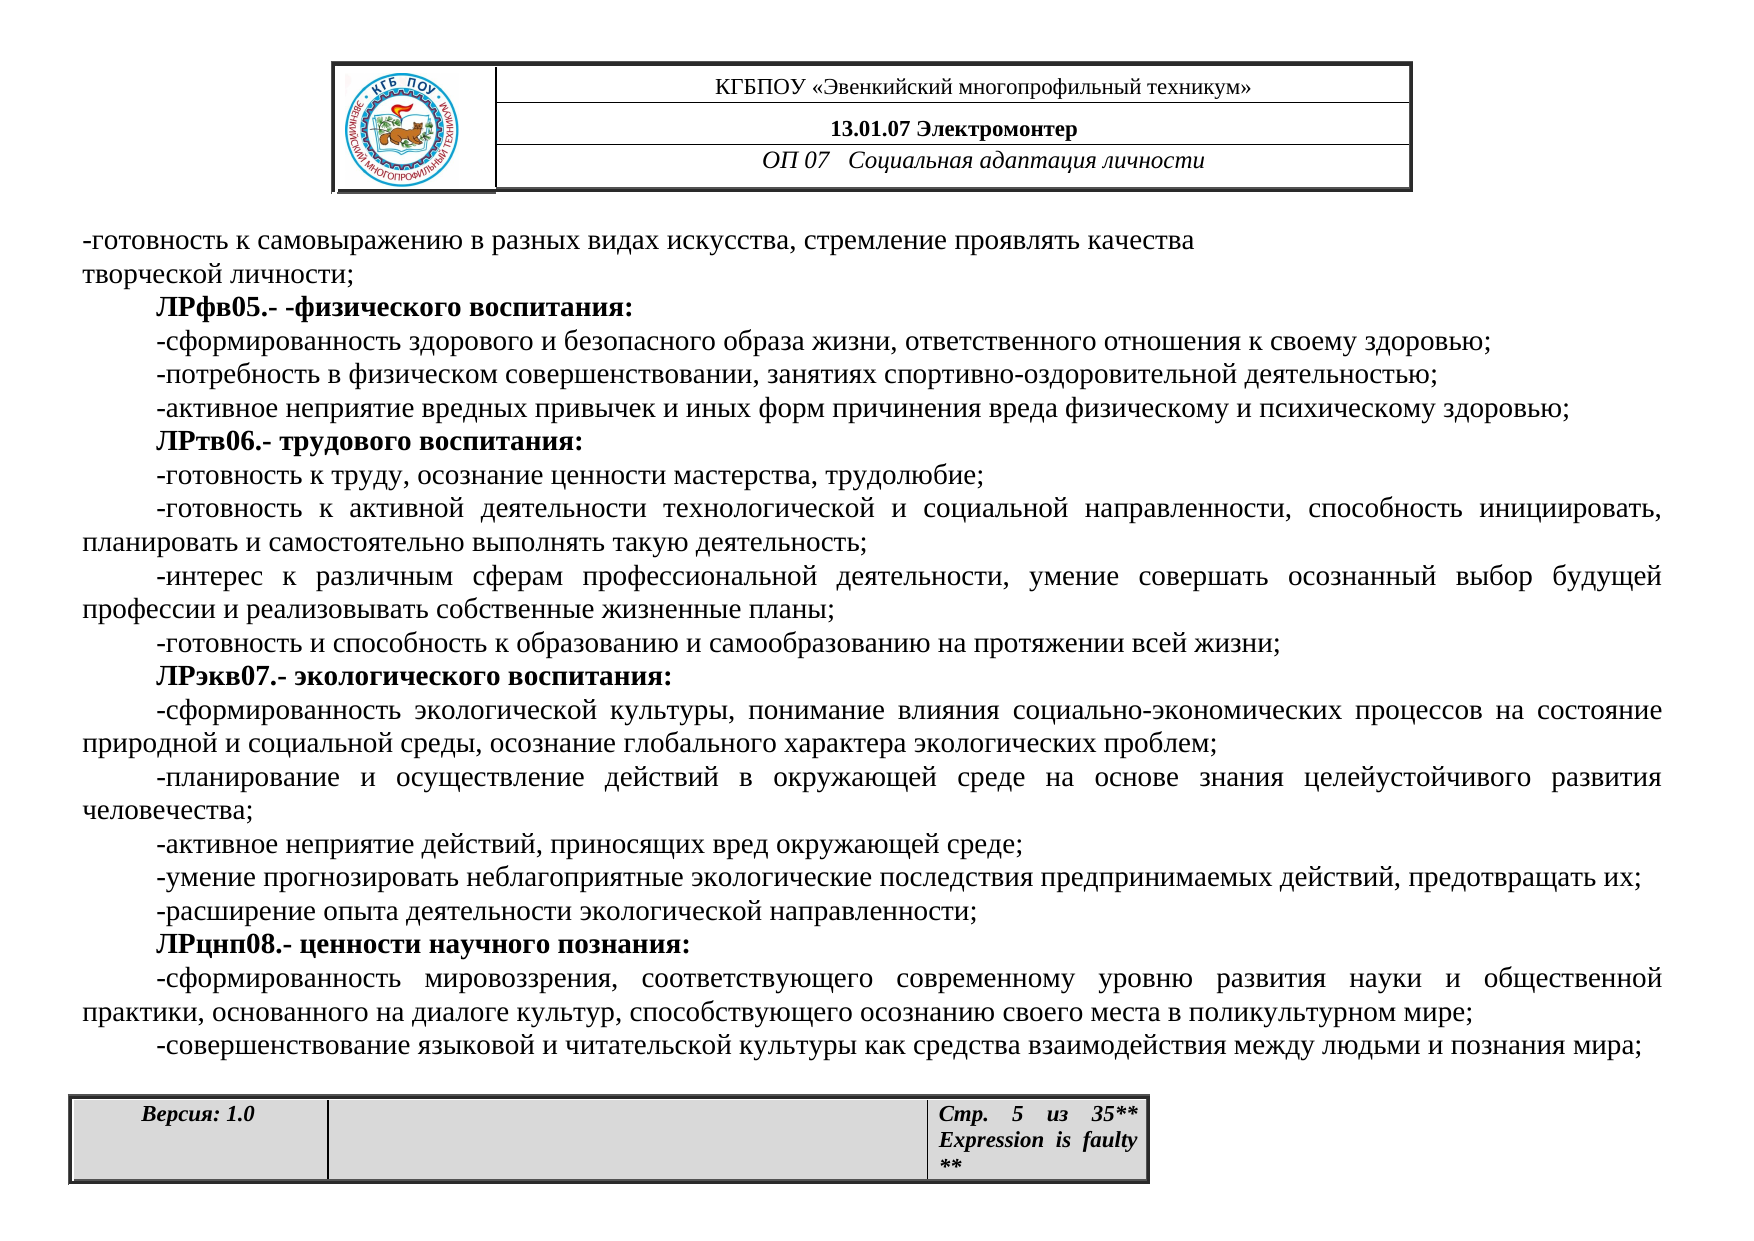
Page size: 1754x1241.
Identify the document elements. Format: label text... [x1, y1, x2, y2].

text -активное неприятие действий, приносящих вред окружающей среде; [82, 826, 1663, 859]
text -сформированность экологической культуры, понимание влияния социально-экономических процессов на состояние природной и социальной среды, осознание глобального характера экологических проблем; [82, 692, 1663, 759]
picture [345, 73, 459, 188]
text -готовность к активной деятельности технологической и социальной направленности, способность инициировать, планировать и самостоятельно выполнять такую деятельность; [82, 491, 1663, 558]
text -активное неприятие вредных привычек и иных форм причинения вреда физическому и психическому здоровью; [82, 390, 1663, 423]
text ЛРцнп08.- ценности научного познания: [82, 927, 1663, 960]
picture [345, 73, 392, 121]
text ЛРфв05.- -физического воспитания: [82, 289, 1663, 323]
text ЛРэкв07.- экологического воспитания: [82, 658, 1663, 692]
text -готовность и способность к образованию и самообразованию на протяжении всей жизни; [82, 625, 1663, 658]
text -сформированность мировоззрения, соответствующего современному уровню развития науки и общественной практики, основанного на диалоге культур, способствующего осознанию своего места в поликультурном мире; [82, 960, 1663, 1027]
text -готовность к труду, осознание ценности мастерства, трудолюбие; [82, 457, 1663, 491]
text -интерес к различным сферам профессиональной деятельности, умение совершать осознанный выбор будущей профессии и реализовывать собственные жизненные планы; [82, 558, 1663, 625]
text -умение прогнозировать неблагоприятные экологические последствия предпринимаемых действий, предотвращать их; [82, 859, 1663, 893]
text -потребность в физическом совершенствовании, занятиях спортивно-оздоровительной деятельностью; [82, 356, 1663, 390]
text -расширение опыта деятельности экологической направленности; [82, 893, 1663, 927]
text -планирование и осуществление действий в окружающей среде на основе знания целейустойчивого развития человечества; [82, 759, 1663, 826]
text -совершенствование языковой и читательской культуры как средства взаимодействия между людьми и познания мира; [82, 1027, 1663, 1061]
text ЛРтв06.- трудового воспитания: [82, 423, 1663, 457]
text -сформированность здорового и безопасного образа жизни, ответственного отношения к своему здоровью; [82, 323, 1663, 356]
